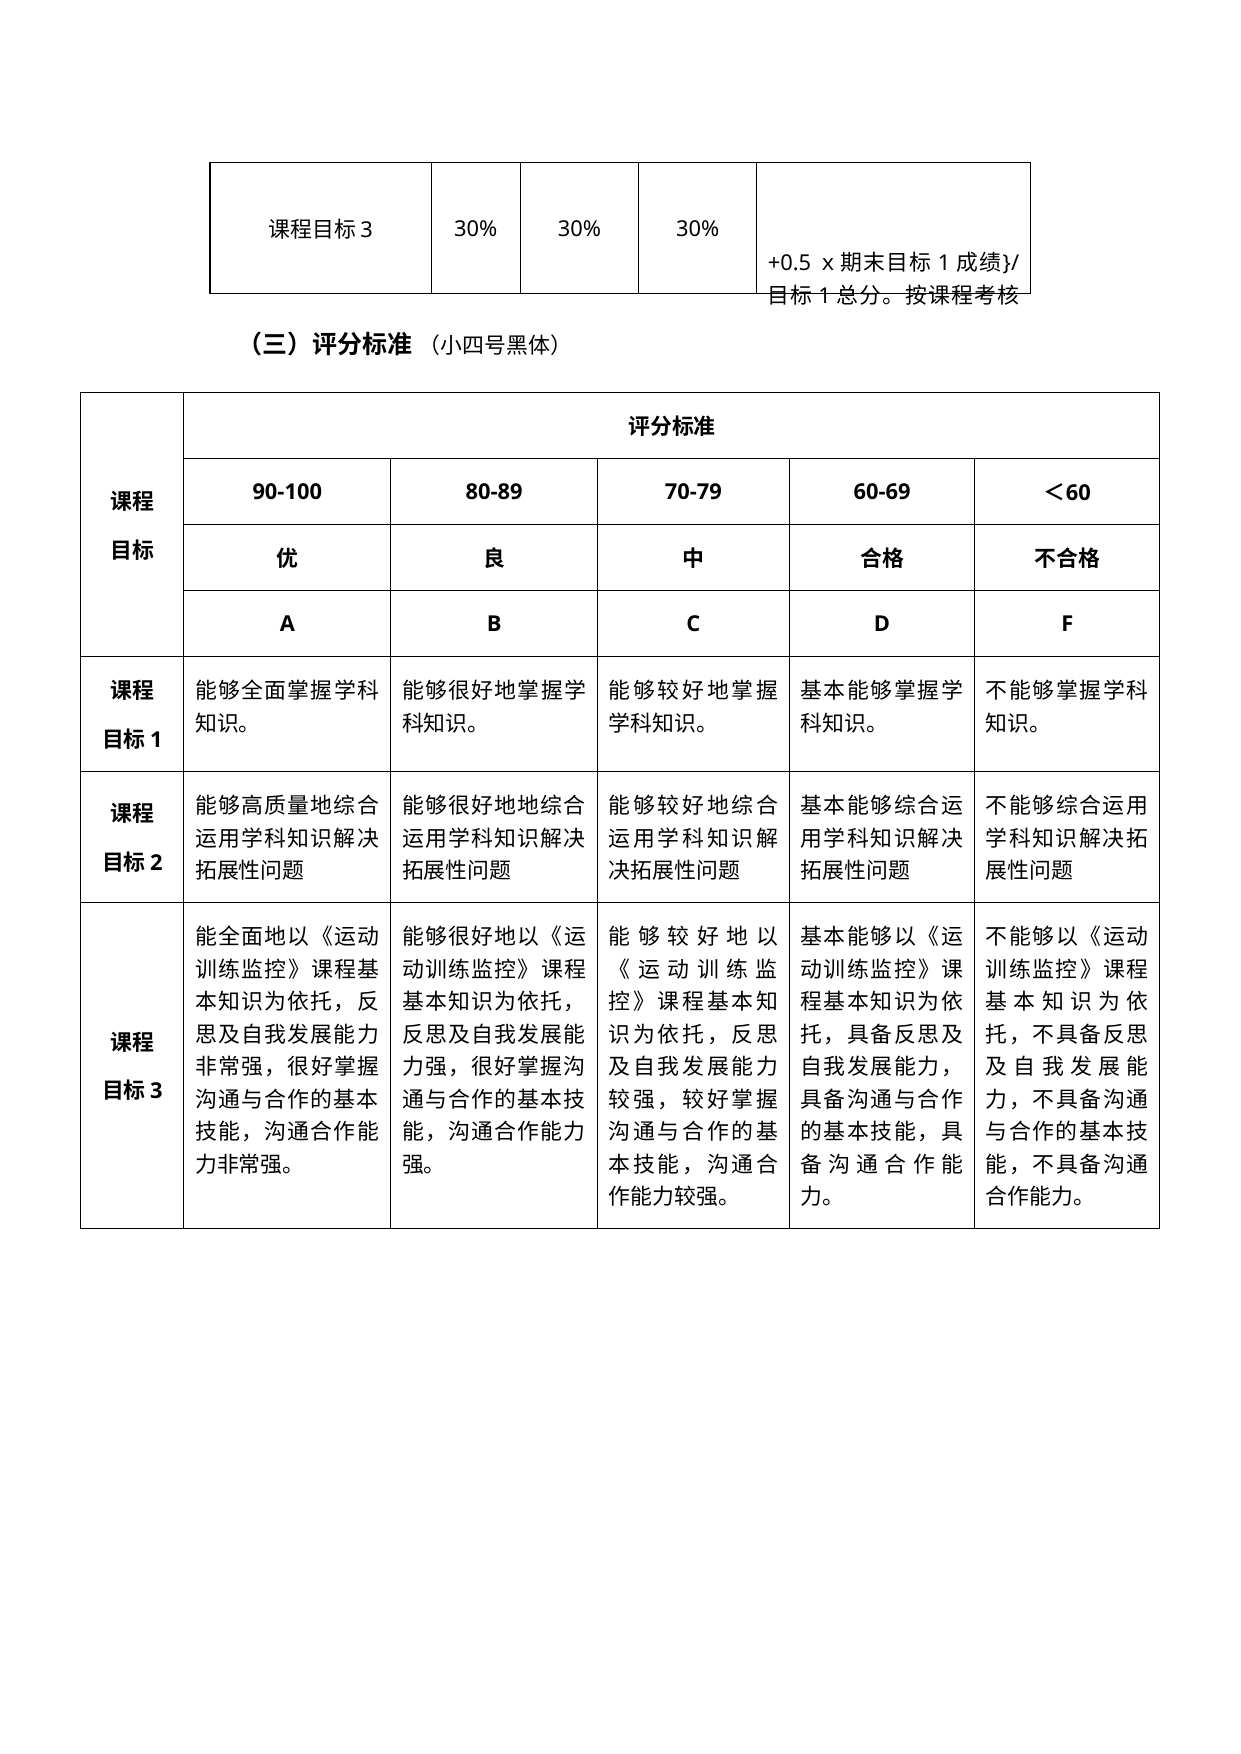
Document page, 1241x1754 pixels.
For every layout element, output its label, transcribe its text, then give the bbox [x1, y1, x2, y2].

table_cell 能够全面掌握学科知识。 [184, 657, 390, 771]
table_cell 课程目标3 [211, 163, 431, 293]
table_cell 课程 目标3 [81, 903, 183, 1228]
table_cell F [975, 591, 1159, 656]
table_cell 90-100 [184, 459, 390, 524]
table_cell 不合格 [975, 525, 1159, 590]
table_cell 基本能够综合运用学科知识解决拓展性问题 [790, 772, 974, 902]
table_cell 能够很好地掌握学科知识。 [391, 657, 597, 771]
table_cell 能够很好地地综合运用学科知识解决拓展性问题 [391, 772, 597, 902]
table_cell 能够高质量地综合运用学科知识解决拓展性问题 [184, 772, 390, 902]
table_cell 基本能够以《运动训练监控》课程基本知识为依托，具备反思及自我发展能力，具备沟通与合作的基本技能，具备沟通合作能力。 [790, 903, 974, 1228]
table_cell 能够较好地掌握学科知识。 [598, 657, 789, 771]
table_cell 优 [184, 525, 390, 590]
table_cell B [391, 591, 597, 656]
table_cell 30% [432, 163, 520, 293]
table_cell 能够较好地综合运用学科知识解决拓展性问题 [598, 772, 789, 902]
table_header 课程 目标 [81, 393, 183, 656]
table_cell C [598, 591, 789, 656]
table_cell 合格 [790, 525, 974, 590]
table_cell ＜60 [975, 459, 1159, 524]
table_cell 中 [598, 525, 789, 590]
table_cell 能全面地以《运动训练监控》课程基本知识为依托，反思及自我发展能力非常强，很好掌握沟通与合作的基本技能，沟通合作能力非常强。 [184, 903, 390, 1228]
table_cell 不能够掌握学科知识。 [975, 657, 1159, 771]
table_cell 基本能够掌握学科知识。 [790, 657, 974, 771]
table_cell 60-69 [790, 459, 974, 524]
table_header 评分标准 [184, 393, 1159, 458]
table_cell 70-79 [598, 459, 789, 524]
table_cell 80-89 [391, 459, 597, 524]
text （三）评分标准 （小四号黑体） [187, 310, 1053, 375]
table_cell D [790, 591, 974, 656]
table_cell 不能够以《运动训练监控》课程基本知识为依托，不具备反思及自我发展能力，不具备沟通与合作的基本技能，不具备沟通合作能力。 [975, 903, 1159, 1228]
table_cell 良 [391, 525, 597, 590]
table_cell 课程 目标2 [81, 772, 183, 902]
table_cell 能够很好地以《运动训练监控》课程基本知识为依托，反思及自我发展能力强，很好掌握沟通与合作的基本技能，沟通合作能力强。 [391, 903, 597, 1228]
table_cell 30% [639, 163, 756, 293]
table_cell 30% [521, 163, 638, 293]
table_cell 能够较好地以《运动训练监控》课程基本知识为依托，反思及自我发展能力较强，较好掌握沟通与合作的基本技能，沟通合作能力较强。 [598, 903, 789, 1228]
table_cell 课程 目标1 [81, 657, 183, 771]
table_cell 不能够综合运用学科知识解决拓展性问题 [975, 772, 1159, 902]
table_cell A [184, 591, 390, 656]
